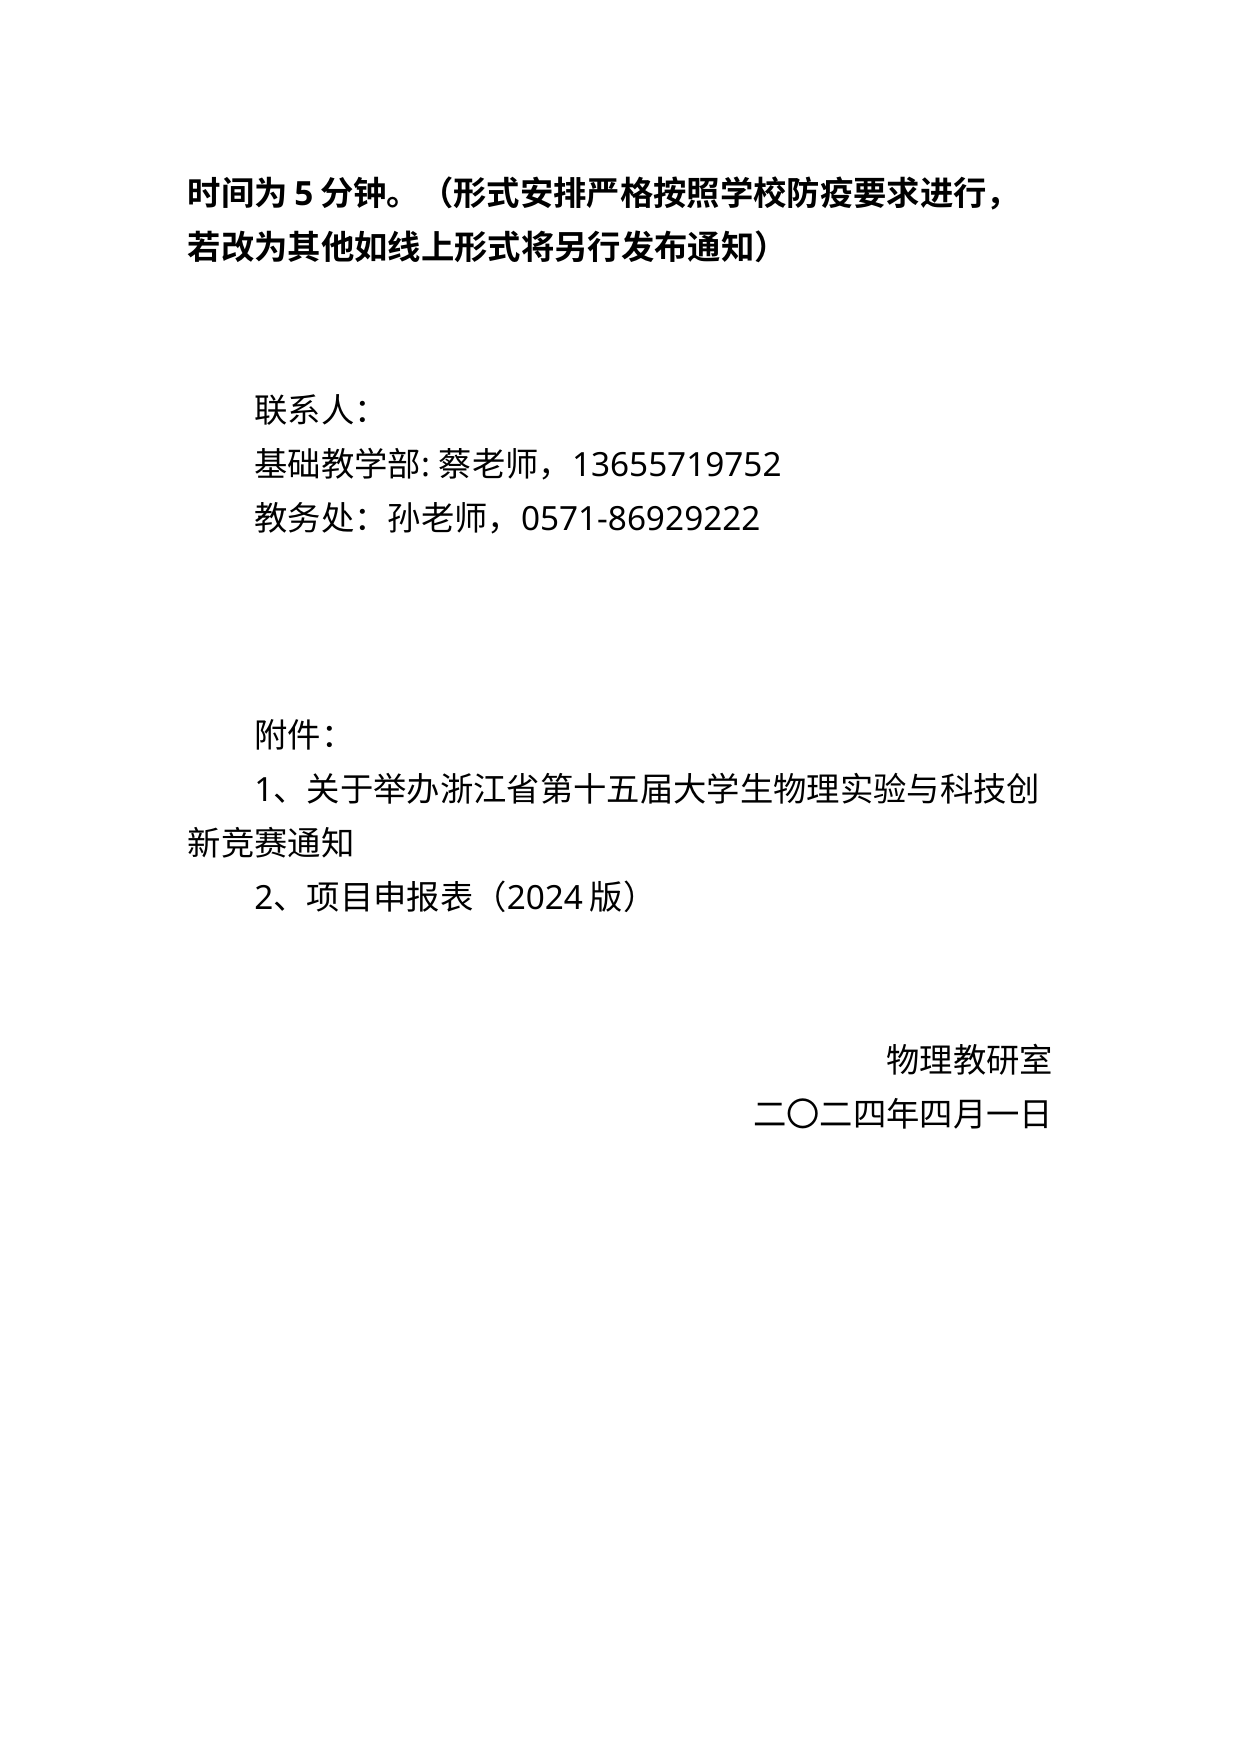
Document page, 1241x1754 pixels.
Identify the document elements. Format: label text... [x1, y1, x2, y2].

text 附件： [187, 704, 1053, 758]
text 2、项目申报表（2024版） [187, 866, 1053, 920]
text 物理教研室 [187, 1029, 1053, 1083]
text 基础教学部: 蔡老师，13655719752 [187, 433, 1053, 487]
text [187, 162, 1053, 270]
text 1、关于举办浙江省第十五届大学生物理实验与科技创新竞赛通知 [187, 758, 1053, 866]
text 教务处：孙老师，0571-86929222 [187, 487, 1053, 541]
text 联系人： [187, 379, 1053, 433]
text 二〇二四年四月一日 [187, 1083, 1053, 1137]
